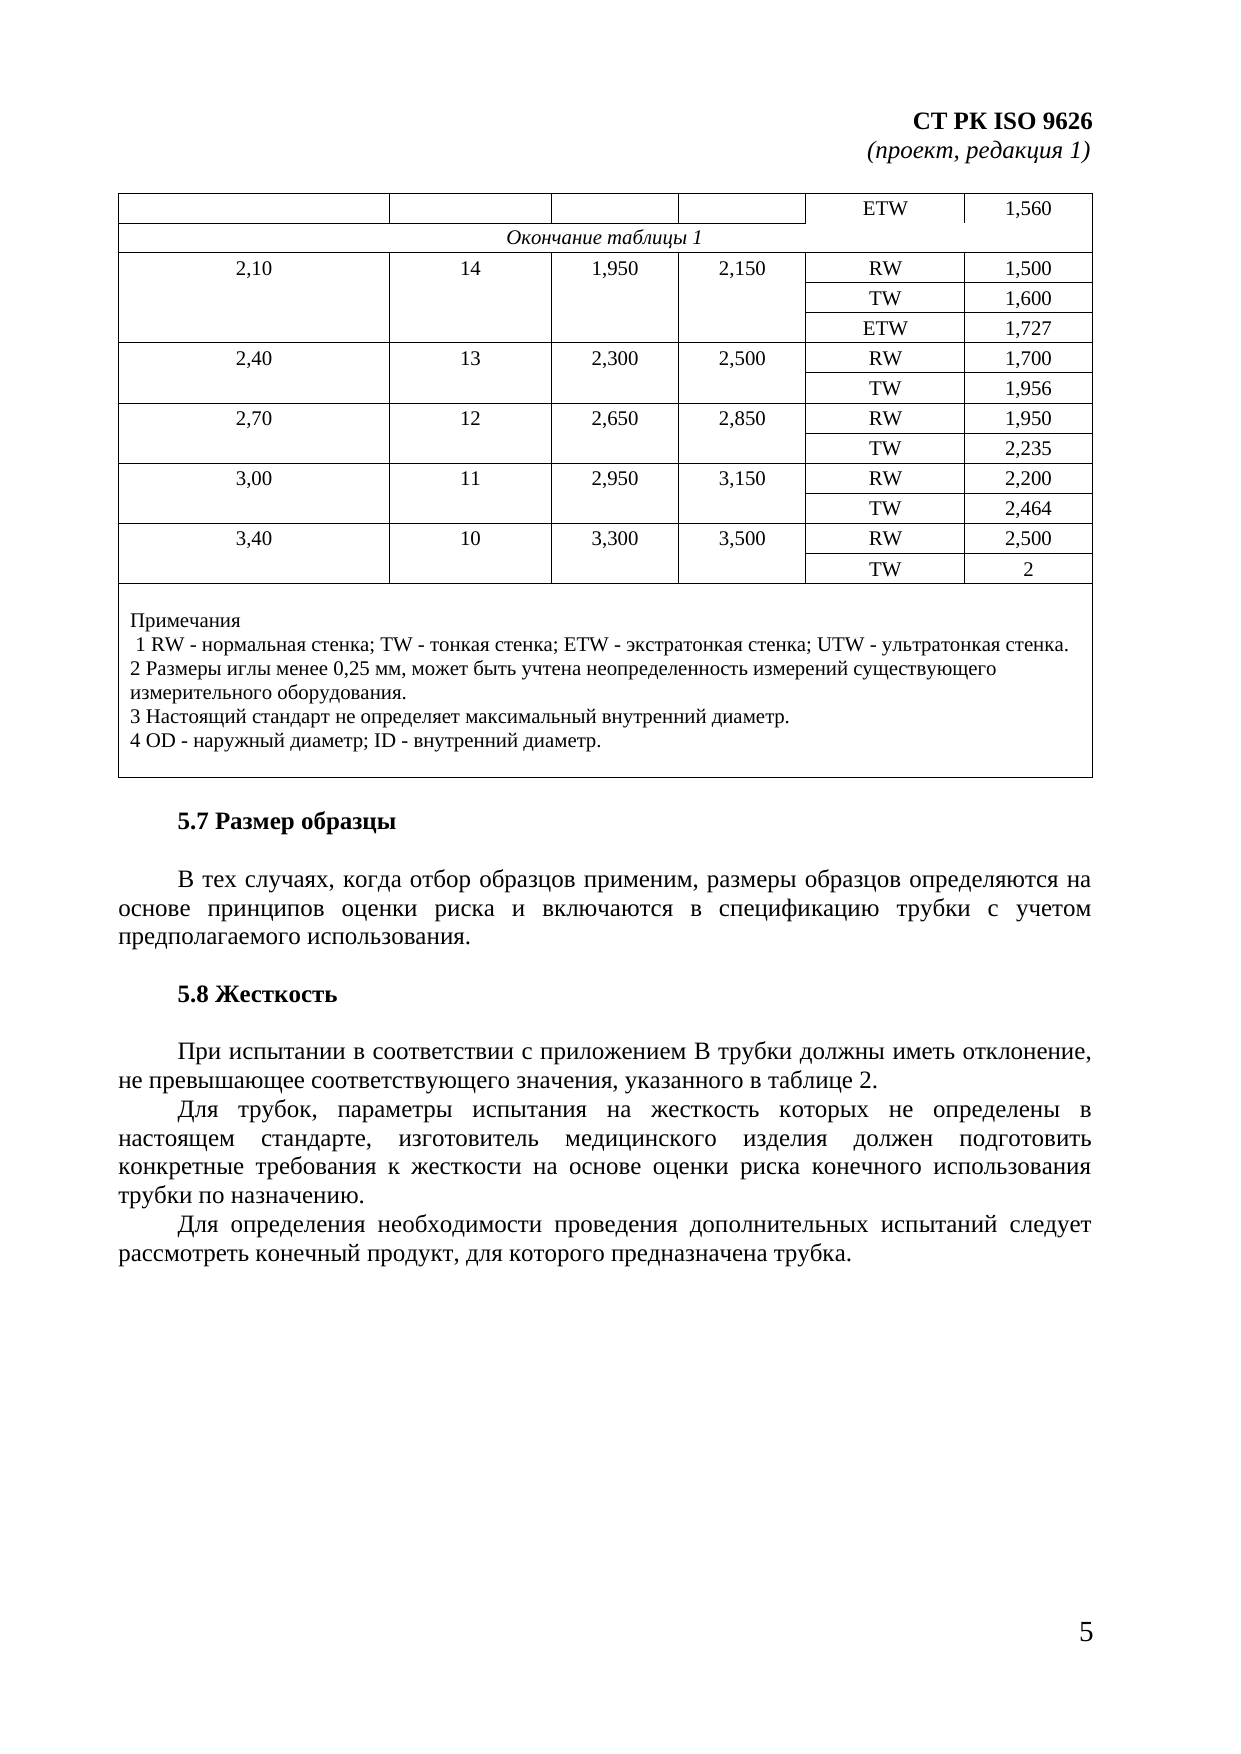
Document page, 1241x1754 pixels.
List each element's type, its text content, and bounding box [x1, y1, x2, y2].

table_cell 2,150 [679, 253, 805, 342]
table_cell TW [806, 373, 964, 402]
table_cell Окончание таблицы 1 [119, 223, 1092, 252]
table_cell 2,464 [965, 494, 1092, 523]
table_cell 3,150 [679, 464, 805, 523]
text 5.7 Размер образцы [118, 806, 1092, 835]
table_cell 2,235 [965, 434, 1092, 463]
table_cell 3,00 [119, 464, 389, 523]
table_cell TW [806, 434, 964, 463]
table_cell 13 [390, 343, 551, 402]
table_cell RW [806, 464, 964, 493]
table_cell 1,950 [965, 404, 1092, 432]
table_cell 2,950 [552, 464, 678, 523]
table_cell 3,40 [119, 524, 389, 583]
table_cell ETW [806, 194, 964, 223]
table_cell 3,300 [552, 524, 678, 583]
table_cell 1,950 [552, 253, 678, 342]
table_cell RW [806, 343, 964, 372]
table_cell 2,40 [119, 343, 389, 402]
text Для определения необходимости проведения дополнительных испытаний следует рассмотреть конечный продукт, для которого предназначена трубка. [118, 1209, 1092, 1266]
table_cell 1,727 [965, 313, 1092, 342]
table_cell TW [806, 554, 964, 583]
table_cell 1,700 [965, 343, 1092, 372]
table_cell 3,500 [679, 524, 805, 583]
table_cell 1,600 [965, 283, 1092, 312]
table_cell 2,500 [965, 524, 1092, 553]
table_cell Примечания 1 RW - нормальная стенка; TW - тонкая стенка; ETW - экстратонкая стенка; UTW - ультратонкая стенка. 2 Размеры иглы менее 0,25 мм, может быть учтена неопределенность измерений существующего измерительного оборудования. 3 Настоящий стандарт не определяет максимальный внутренний диаметр. 4 OD - наружный диаметр; ID - внутренний диаметр. [119, 584, 1092, 777]
table_cell RW [806, 253, 964, 282]
text В тех случаях, когда отбор образцов применим, размеры образцов определяются на основе принципов оценки риска и включаются в спецификацию трубки с учетом предполагаемого использования. [118, 864, 1092, 950]
table_cell 2,300 [552, 343, 678, 402]
table_cell RW [806, 404, 964, 432]
table_cell 1,560 [965, 194, 1092, 223]
table_cell 14 [390, 253, 551, 342]
text 5.8 Жесткость [118, 979, 1092, 1008]
table_cell RW [806, 524, 964, 553]
table_cell TW [806, 494, 964, 523]
table_cell 2,200 [965, 464, 1092, 493]
text Для трубок, параметры испытания на жесткость которых не определены в настоящем стандарте, изготовитель медицинского изделия должен подготовить конкретные требования к жесткости на основе оценки риска конечного использования трубки по назначению. [118, 1094, 1092, 1209]
table_cell 2,650 [552, 404, 678, 463]
table_cell 10 [390, 524, 551, 583]
table_cell 11 [390, 464, 551, 523]
table_cell 2,500 [679, 343, 805, 402]
table_cell 2,850 [679, 404, 805, 463]
table_cell 1,956 [965, 373, 1092, 402]
table_cell 1,500 [965, 253, 1092, 282]
table_cell 2,10 [119, 253, 389, 342]
table_cell 12 [390, 404, 551, 463]
table_cell 2 [965, 554, 1092, 583]
table_cell 2,70 [119, 404, 389, 463]
text При испытании в соответствии с приложением В трубки должны иметь отклонение, не превышающее соответствующего значения, указанного в таблице 2. [118, 1036, 1092, 1094]
table_cell ETW [806, 313, 964, 342]
table_cell TW [806, 283, 964, 312]
